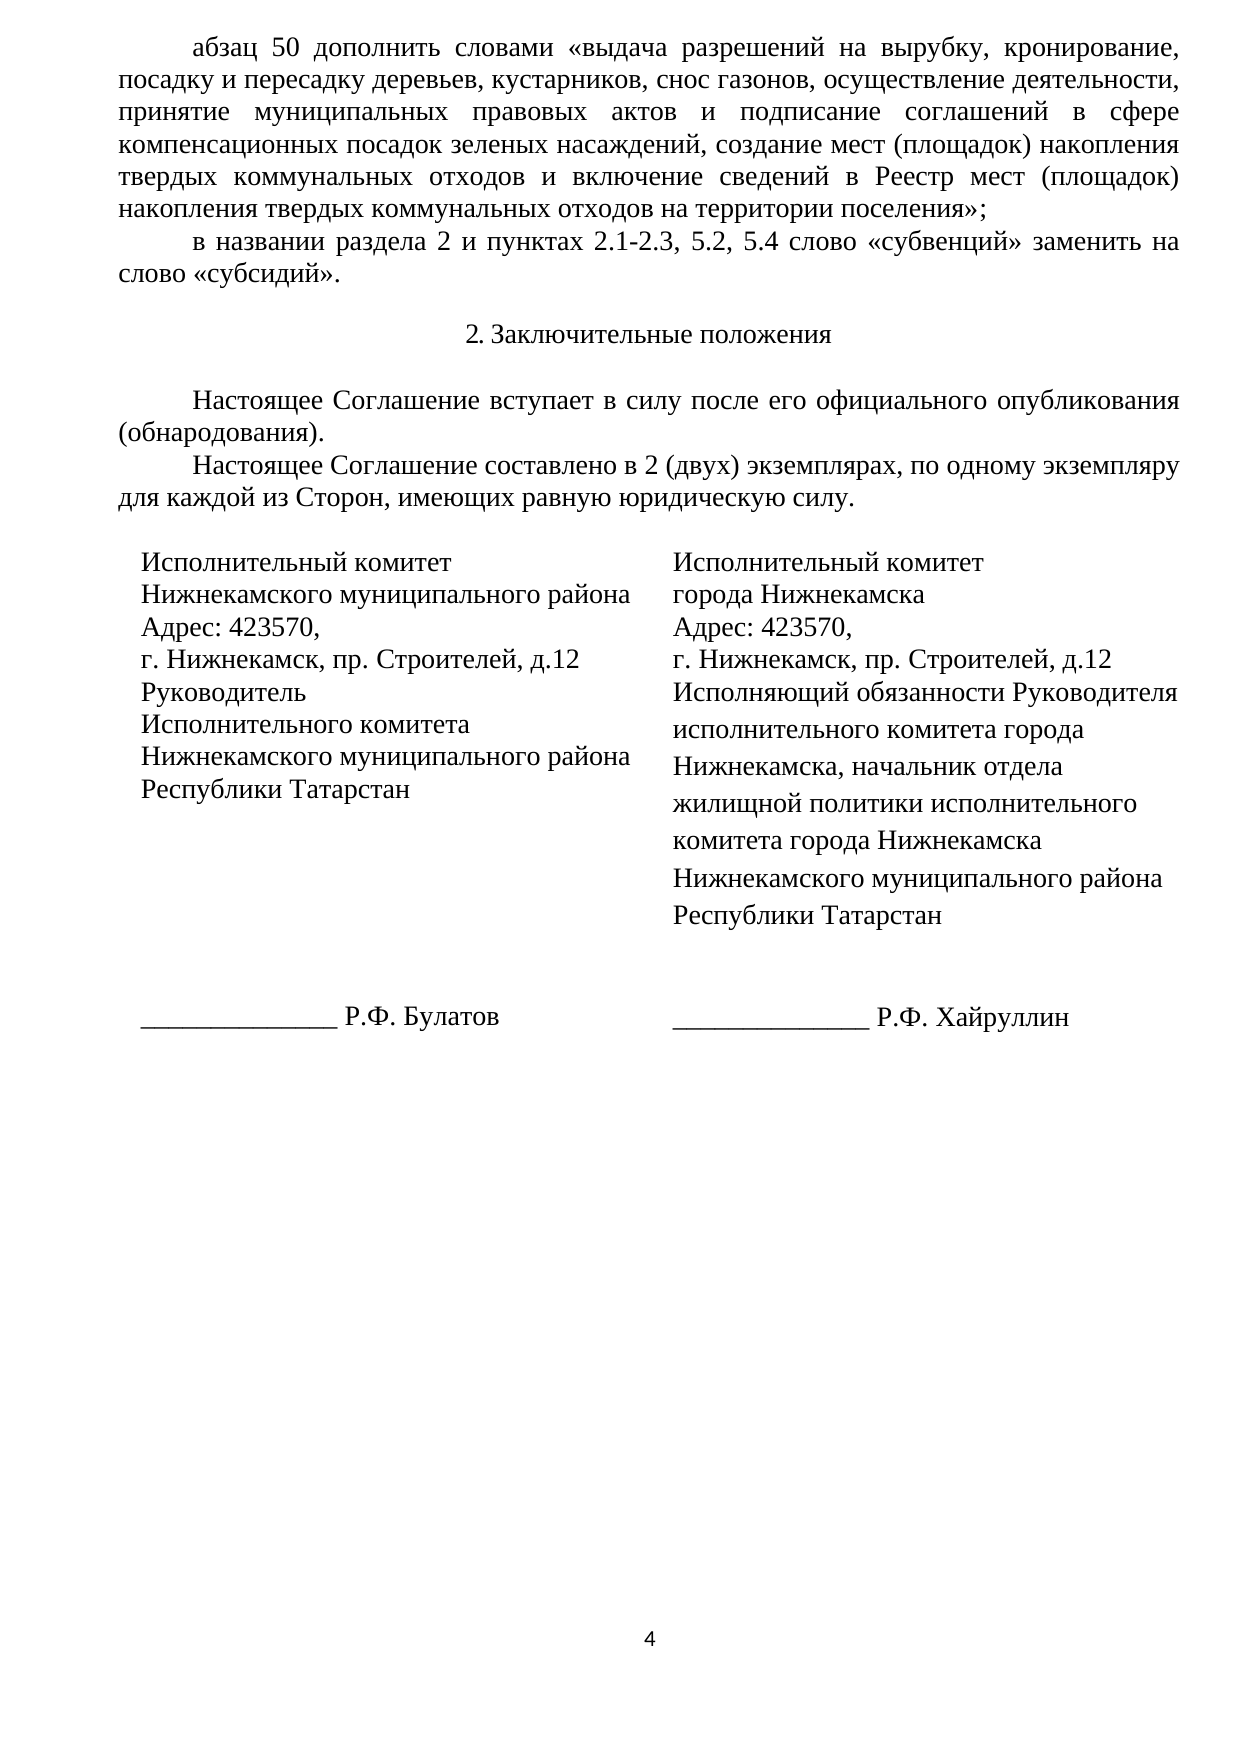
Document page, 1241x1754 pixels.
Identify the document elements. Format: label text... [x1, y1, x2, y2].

text 2. Заключительные положения [118, 317, 1179, 351]
table_header Исполнительный комитет Нижнекамского муниципального района Адрес: 423570, г. Нижнекамск, пр. Строителей, д.12 Руководитель Исполнительного комитета Нижнекамского муниципального района Республики Татарстан ______________ Р.Ф. Булатов [129, 545, 661, 1064]
text Настоящее Соглашение вступает в силу после его официального опубликования (обнародования). [118, 383, 1181, 448]
text в названии раздела 2 и пунктах 2.1-2.3, 5.2, 5.4 слово «субвенций» заменить на слово «субсидий». [118, 224, 1181, 289]
text абзац 50 дополнить словами «выдача разрешений на вырубку, кронирование, посадку и пересадку деревьев, кустарников, снос газонов, осуществление деятельности, принятие муниципальных правовых актов и подписание соглашений в сфере компенсационных посадок зеленых насаждений, создание мест (площадок) накопления твердых коммунальных отходов и включение сведений в Реестр мест (площадок) накопления твердых коммунальных отходов на территории поселения»; [118, 29, 1181, 224]
table_header Исполнительный комитет города Нижнекамска Адрес: 423570, г. Нижнекамск, пр. Строителей, д.12 Исполняющий обязанности Руководителя исполнительного комитета города Нижнекамска, начальник отдела жилищной политики исполнительного комитета города Нижнекамска Нижнекамского муниципального района Республики Татарстан ______________ Р.Ф. Хайруллин [661, 545, 1193, 1064]
text Настоящее Соглашение составлено в 2 (двух) экземплярах, по одному экземпляру для каждой из Сторон, имеющих равную юридическую силу. [118, 448, 1181, 513]
